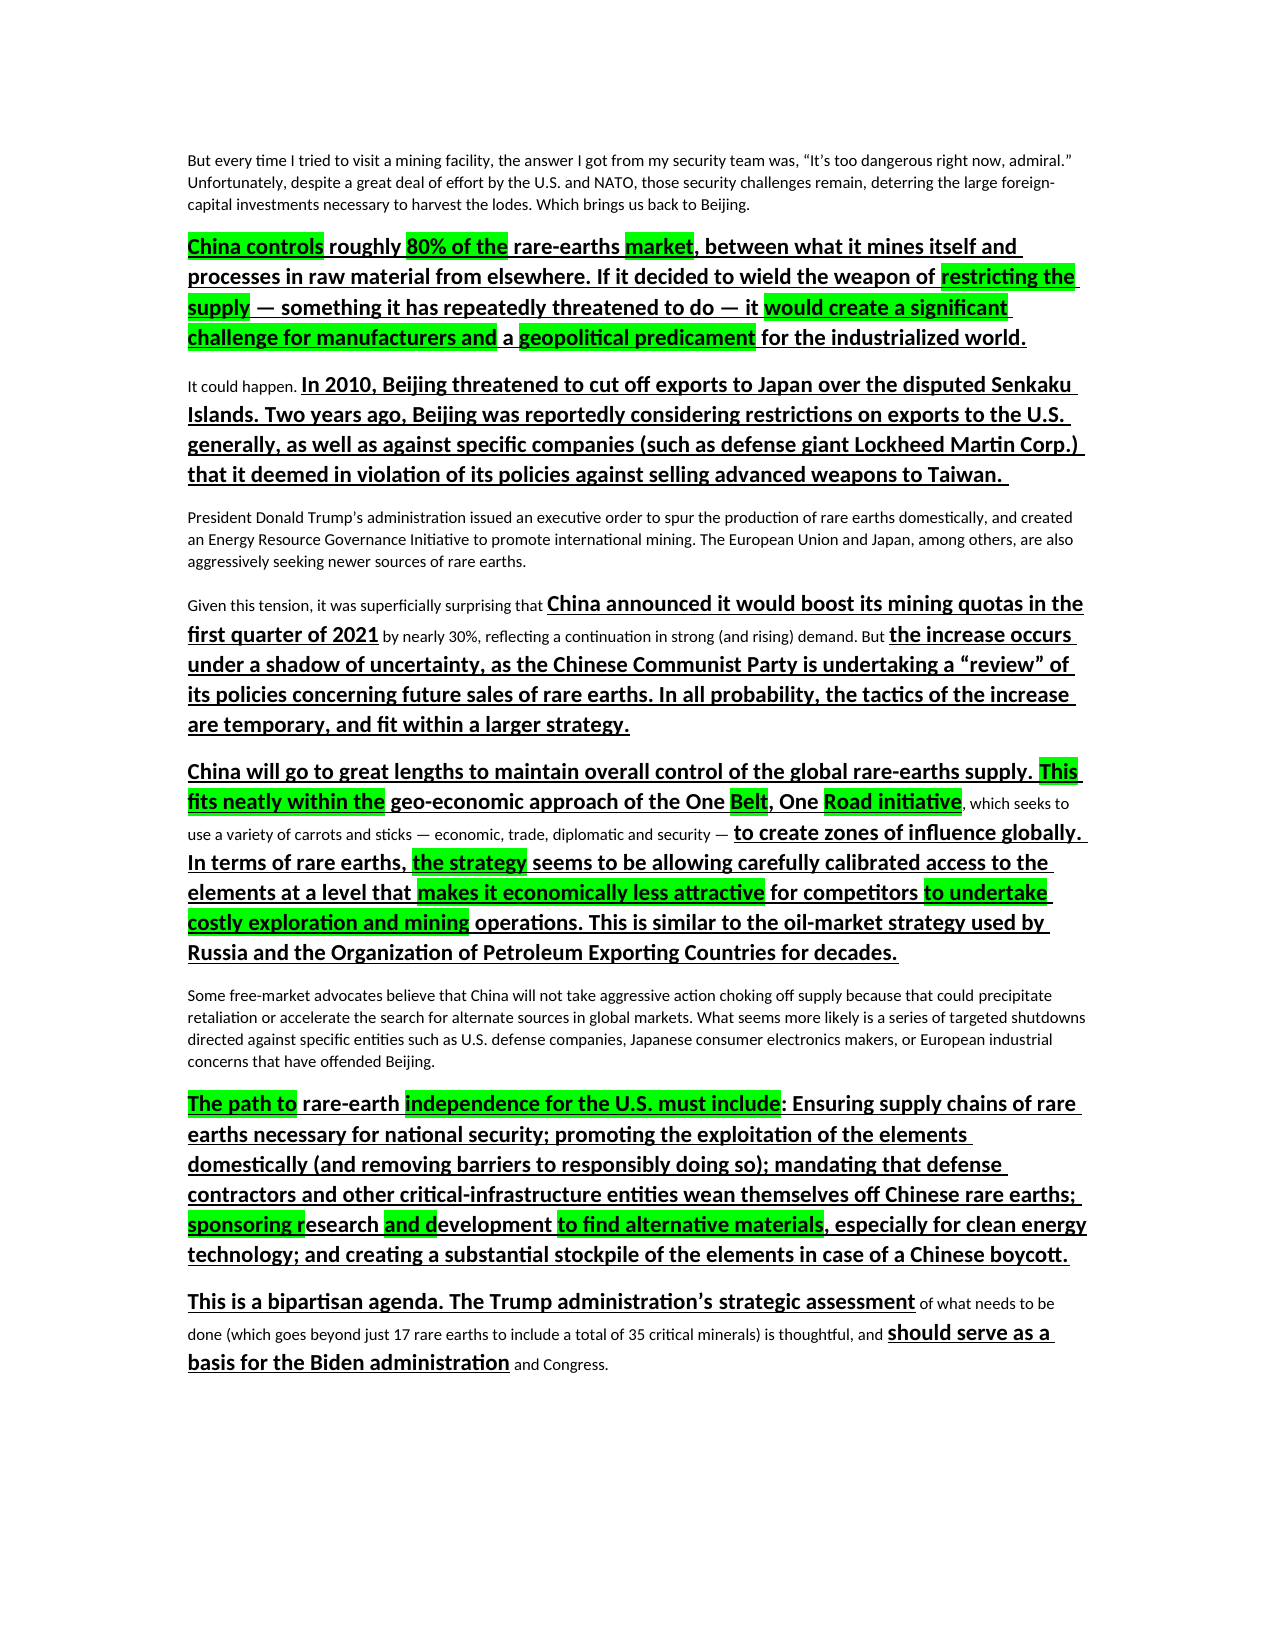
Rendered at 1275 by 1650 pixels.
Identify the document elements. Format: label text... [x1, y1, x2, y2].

text Some free-market advocates believe that China will not take aggressive action choking off supply because that could precipitate retaliation or accelerate the search for alternate sources in global markets. What seems more likely is a series of targeted shutdowns directed against specific entities such as U.S. defense companies, Japanese consumer electronics makers, or European industrial concerns that have offended Beijing. [187, 985, 1087, 1071]
text China controls roughly 80% of the rare-earths market, between what it mines itself and processes in raw material from elsewhere. If it decided to wield the weapon of restricting the supply — something it has repeatedly threatened to do — it would create a significant challenge for manufacturers and a geopolitical predicament for the industrialized world. [187, 232, 1087, 351]
text But every time I tried to visit a mining facility, the answer I got from my security team was, “It’s too dangerous right now, admiral.” Unfortunately, despite a great deal of effort by the U.S. and NATO, those security challenges remain, deterring the large foreign-capital investments necessary to harvest the lodes. Which brings us back to Beijing. [187, 150, 1087, 214]
text This is a bipartisan agenda. The Trump administration’s strategic assessment of what needs to be done (which goes beyond just 17 rare earths to include a total of 35 critical minerals) is thoughtful, and should serve as a basis for the Biden administration and Congress. [187, 1287, 1087, 1376]
text It could happen. In 2010, Beijing threatened to cut off exports to Japan over the disputed Senkaku Islands. Two years ago, Beijing was reportedly considering restrictions on exports to the U.S. generally, as well as against specific companies (such as defense giant Lockheed Martin Corp.) that it deemed in violation of its policies against selling advanced weapons to Taiwan. [187, 370, 1087, 488]
text The path to rare-earth independence for the U.S. must include: Ensuring supply chains of rare earths necessary for national security; promoting the exploitation of the elements domestically (and removing barriers to responsibly doing so); mandating that defense contractors and other critical-infrastructure entities wean themselves off Chinese rare earths; sponsoring research and development to find alternative materials, especially for clean energy technology; and creating a substantial stockpile of the elements in case of a Chinese boycott. [187, 1089, 1087, 1234]
text President Donald Trump’s administration issued an executive order to spur the production of rare earths domestically, and created an Energy Resource Governance Initiative to promote international mining. The European Union and Japan, among others, are also aggressively seeking newer sources of rare earths. [187, 507, 1087, 571]
text Given this tension, it was superficially surprising that China announced it would boost its mining quotas in the first quarter of 2021 by nearly 30%, reflecting a continuation in strong (and rising) demand. But the increase occurs under a shadow of uncertainty, as the Chinese Communist Party is undertaking a “review” of its policies concerning future sales of rare earths. In all probability, the tactics of the increase are temporary, and fit within a larger strategy. [187, 589, 1087, 738]
text China will go to great lengths to maintain overall control of the global rare-earths supply. This fits neatly within the geo-economic approach of the One Belt, One Road initiative, which seeks to use a variety of carrots and sticks — economic, trade, diplomatic and security — to create zones of influence globally. In terms of rare earths, the strategy seems to be allowing carefully calibrated access to the elements at a level that makes it economically less attractive for competitors to undertake costly exploration and mining operations. This is similar to the oil-market strategy used by Russia and the Organization of Petroleum Exporting Countries for decades. [187, 757, 1087, 967]
